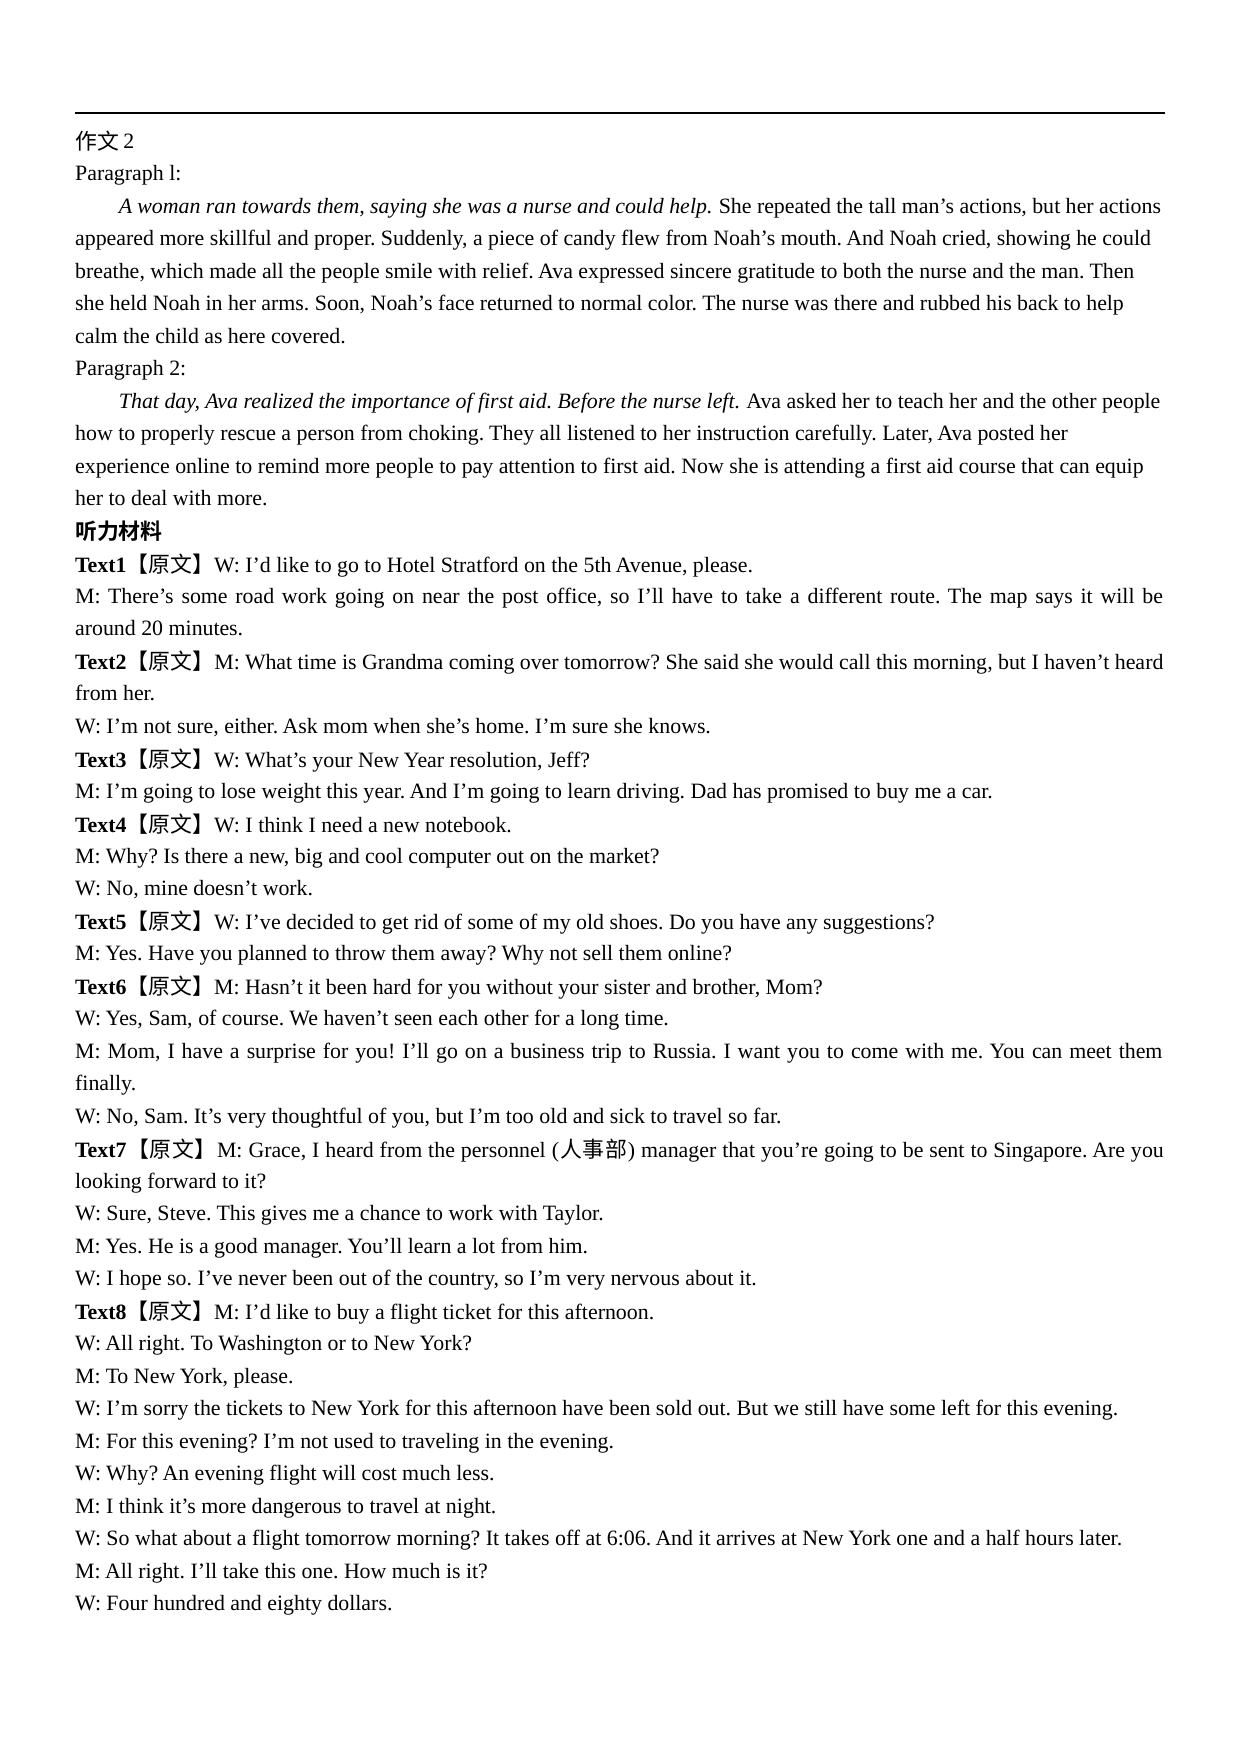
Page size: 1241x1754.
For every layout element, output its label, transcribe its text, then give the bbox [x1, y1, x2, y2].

text W: No, Sam. It’s very thoughtful of you, but I’m too old and sick to travel so far. [75, 1099, 1165, 1131]
text 听力材料 [75, 514, 1165, 546]
text 作文2 [75, 124, 1165, 156]
text Text5【原文】W: I’ve decided to get rid of some of my old shoes. Do you have any suggestions? [75, 904, 1165, 936]
text W: I’m not sure, either. Ask mom when she’s home. I’m sure she knows. [75, 709, 1165, 741]
text M: For this evening? I’m not used to traveling in the evening. [75, 1424, 1165, 1456]
text M: I think it’s more dangerous to travel at night. [75, 1489, 1165, 1521]
text W: Sure, Steve. This gives me a chance to work with Taylor. [75, 1196, 1165, 1229]
text Text4【原文】W: I think I need a new notebook. [75, 806, 1165, 839]
text Text2【原文】M: What time is Grandma coming over tomorrow? She said she would call this morning, but I haven’t heard from her. [75, 644, 1165, 709]
text Paragraph 2: [75, 351, 1165, 384]
text Text6【原文】M: Hasn’t it been hard for you without your sister and brother, Mom? [75, 969, 1165, 1001]
text Paragraph l: [75, 156, 1165, 189]
text W: No, mine doesn’t work. [75, 871, 1165, 904]
text M: I’m going to lose weight this year. And I’m going to learn driving. Dad has promised to buy me a car. [75, 774, 1165, 806]
text M: All right. I’ll take this one. How much is it? [75, 1554, 1165, 1586]
text W: All right. To Washington or to New York? [75, 1326, 1165, 1359]
text W: So what about a flight tomorrow morning? It takes off at 6:06. And it arrives at New York one and a half hours later. [75, 1521, 1165, 1554]
text W: Why? An evening flight will cost much less. [75, 1456, 1165, 1489]
text M: Yes. Have you planned to throw them away? Why not sell them online? [75, 936, 1165, 969]
text A woman ran towards them, saying she was a nurse and could help. She repeated the tall man’s actions, but her actions appeared more skillful and proper. Suddenly, a piece of candy flew from Noah’s mouth. And Noah cried, showing he could breathe, which made all the people smile with relief. Ava expressed sincere gratitude to both the nurse and the man. Then she held Noah in her arms. Soon, Noah’s face returned to normal color. The nurse was there and rubbed his back to help calm the child as here covered. [75, 189, 1165, 351]
text M: To New York, please. [75, 1359, 1165, 1391]
text That day, Ava realized the importance of first aid. Before the nurse left. Ava asked her to teach her and the other people how to properly rescue a person from choking. They all listened to her instruction carefully. Later, Ava posted her experience online to remind more people to pay attention to first aid. Now she is attending a first aid course that can equip her to deal with more. [75, 384, 1165, 514]
text Text1【原文】W: I’d like to go to Hotel Stratford on the 5th Avenue, please. [75, 546, 1165, 579]
text M: Yes. He is a good manager. You’ll learn a lot from him. [75, 1229, 1165, 1261]
text M: There’s some road work going on near the post office, so I’ll have to take a different route. The map says it will be around 20 minutes. [75, 579, 1165, 644]
text W: Four hundred and eighty dollars. [75, 1586, 1165, 1619]
text M: Why? Is there a new, big and cool computer out on the market? [75, 839, 1165, 871]
text Text8【原文】M: I’d like to buy a flight ticket for this afternoon. [75, 1294, 1165, 1326]
text W: Yes, Sam, of course. We haven’t seen each other for a long time. [75, 1001, 1165, 1034]
text W: I’m sorry the tickets to New York for this afternoon have been sold out. But we still have some left for this evening. [75, 1391, 1165, 1424]
text M: Mom, I have a surprise for you! I’ll go on a business trip to Russia. I want you to come with me. You can meet them finally. [75, 1034, 1165, 1099]
text Text3【原文】W: What’s your New Year resolution, Jeff? [75, 741, 1165, 774]
text W: I hope so. I’ve never been out of the country, so I’m very nervous about it. [75, 1261, 1165, 1294]
text Text7【原文】M: Grace, I heard from the personnel (人事部) manager that you’re going to be sent to Singapore. Are you looking forward to it? [75, 1131, 1165, 1196]
